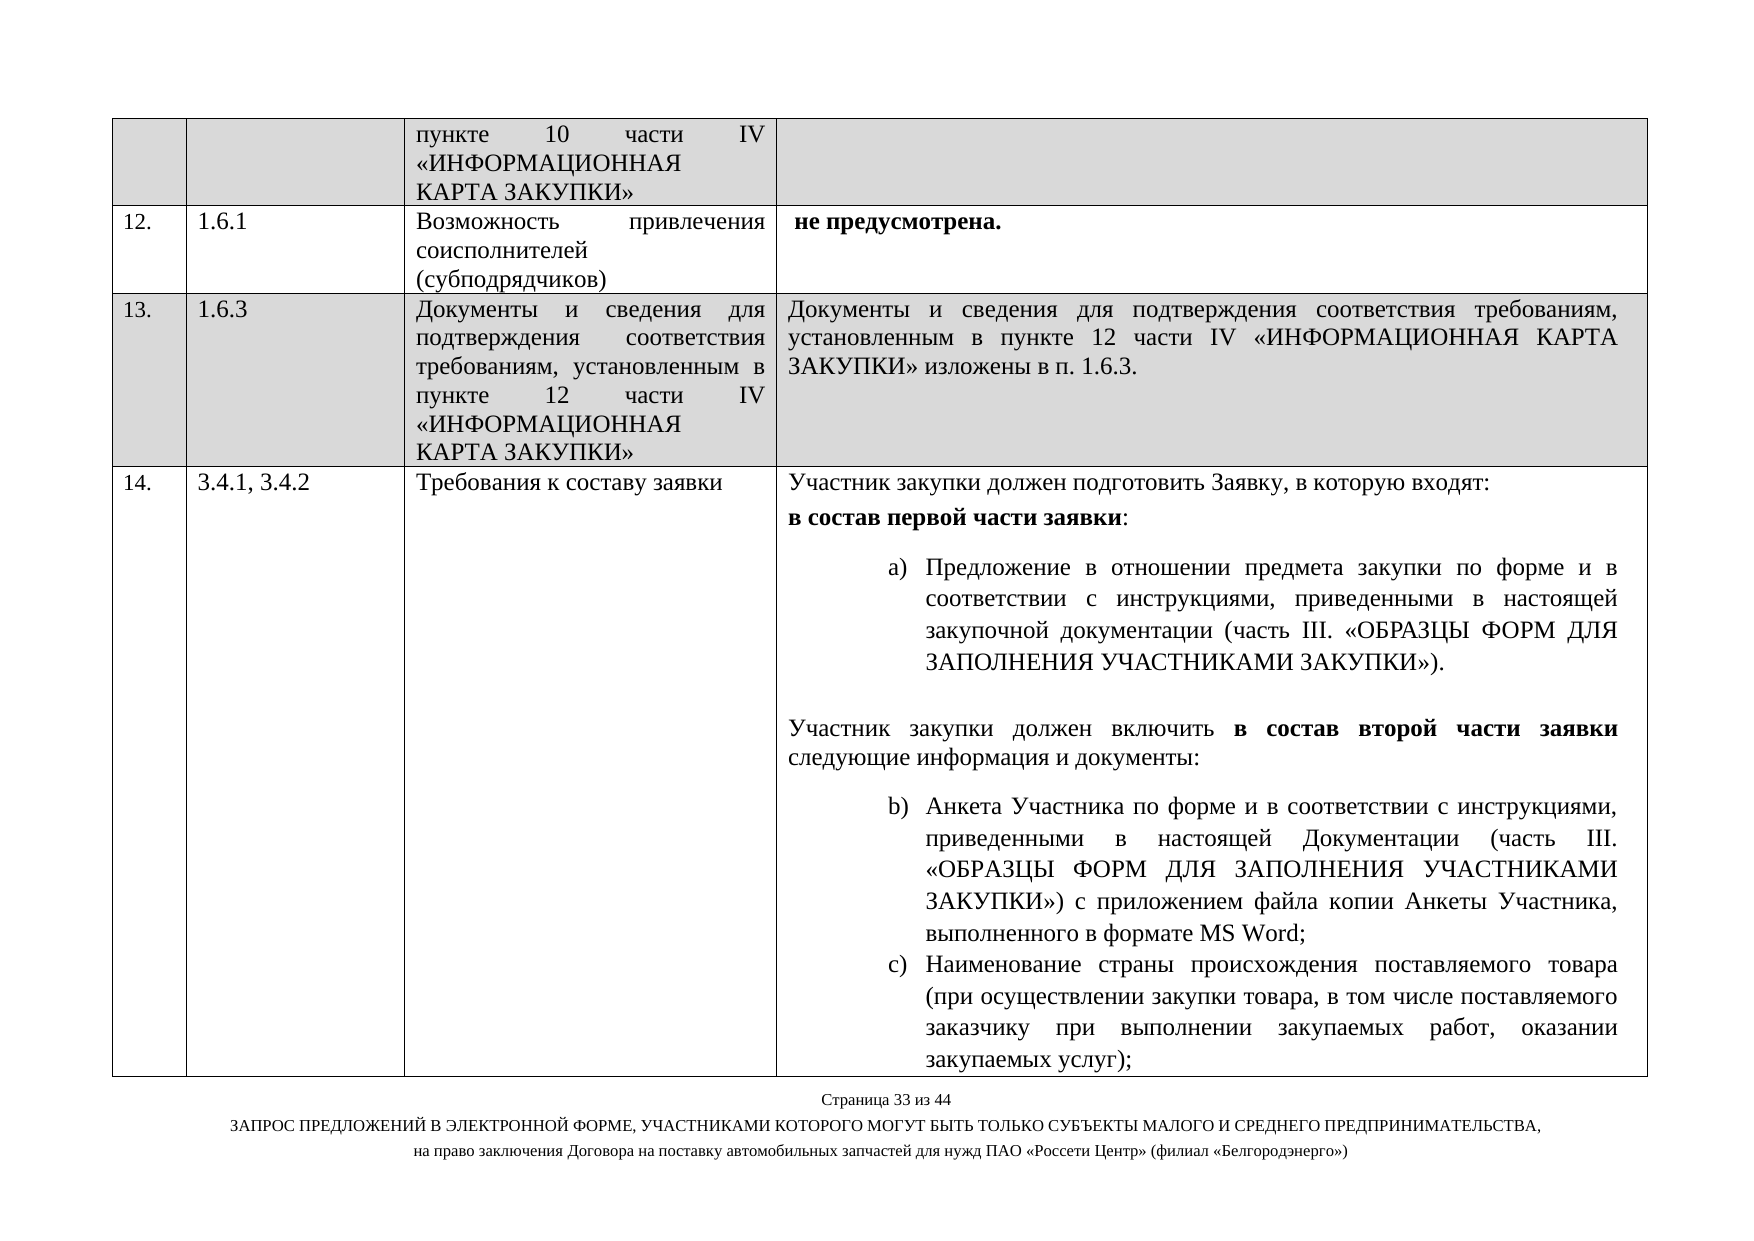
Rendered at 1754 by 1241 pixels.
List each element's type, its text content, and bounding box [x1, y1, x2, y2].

table_cell 1.6.3 [187, 294, 404, 466]
table_cell [113, 119, 186, 205]
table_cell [405, 119, 776, 205]
table_cell [113, 294, 186, 466]
table_cell 1.6.1 [187, 206, 404, 293]
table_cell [405, 467, 776, 1076]
table_cell 1.5.3 [187, 119, 404, 205]
table_cell Документы и сведения для подтверждения соответствия требованиям, установленным в пункте 12 части IV «ИНФОРМАЦИОННАЯ КАРТА ЗАКУПКИ» изложены в п. 1.6.3. [777, 294, 1647, 466]
table_cell не предусмотрена. [777, 206, 1647, 293]
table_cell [777, 119, 1647, 205]
table_cell [113, 467, 186, 1076]
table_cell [777, 467, 1647, 1076]
table_cell Возможность привлечения соисполнителей (субподрядчиков) [405, 206, 776, 293]
table_cell [113, 206, 186, 293]
table_cell Документы и сведения для подтверждения соответствия требованиям, установленным в пункте 12 части IV «ИНФОРМАЦИОННАЯ КАРТА ЗАКУПКИ» [405, 294, 776, 466]
table_cell 3.4.1, 3.4.2 [187, 467, 404, 1076]
